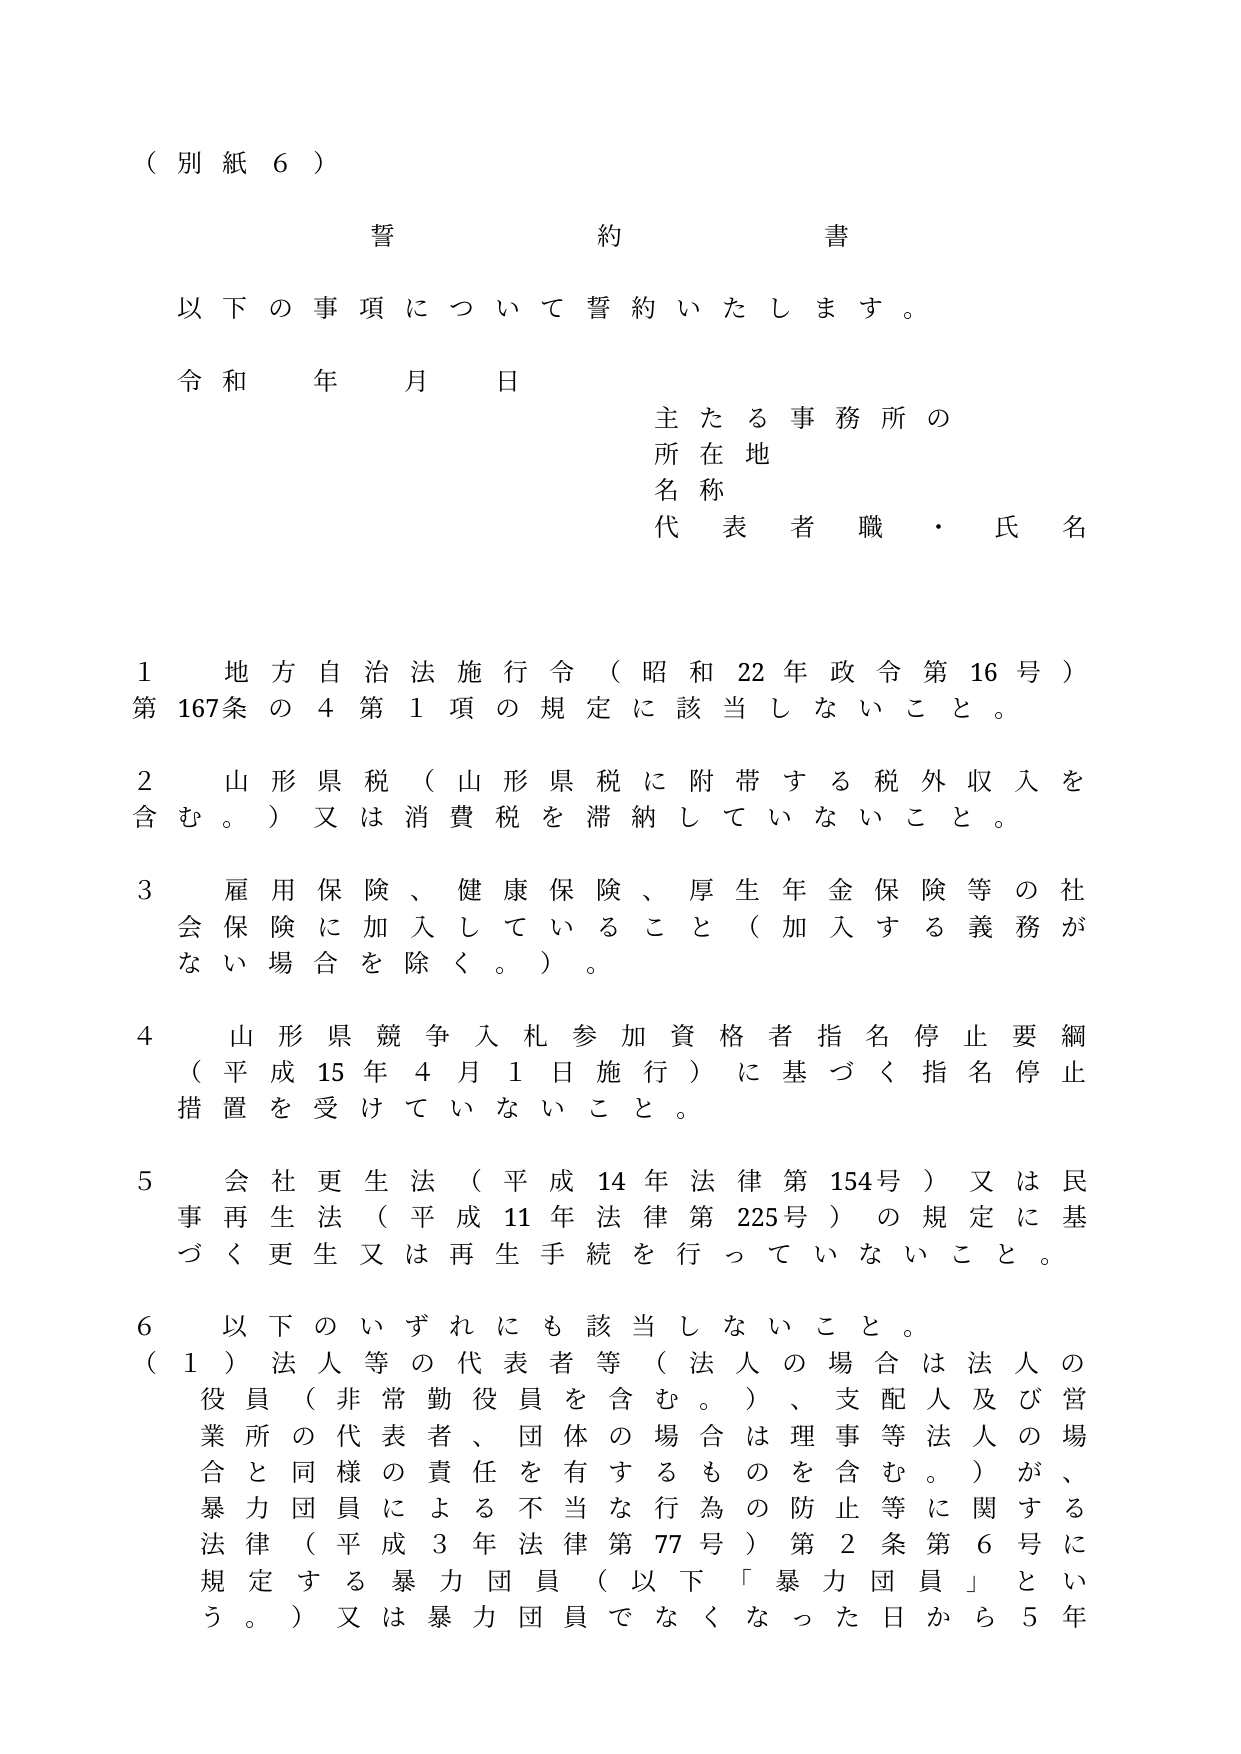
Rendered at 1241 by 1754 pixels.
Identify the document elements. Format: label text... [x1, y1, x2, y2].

text 以下の事項について誓約いたします。 [132, 289, 1108, 325]
text １ 地方自治法施行令（昭和22年政令第16号）第167条の４第１項の規定に該当しないこと。 [132, 652, 1108, 725]
text 令和 年 月 日 [132, 362, 1108, 398]
text 主たる事務所の [132, 398, 1108, 434]
text ４ 山形県競争入札参加資格者指名停止要綱（平成15年４月１日施行）に基づく指名停止措置を受けていないこと。 [132, 1016, 1108, 1125]
text 所在地 [132, 434, 1108, 471]
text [132, 1343, 1108, 1634]
text ２ 山形県税（山形県税に附帯する税外収入を含む。）又は消費税を滞納していないこと。 [132, 762, 1108, 834]
text ５ 会社更生法（平成14年法律第154号）又は民事再生法（平成11年法律第225号）の規定に基づく更生又は再生手続を行っていないこと。 [132, 1161, 1108, 1271]
text 誓 約 書 [132, 216, 1108, 253]
text ３ 雇用保険、健康保険、厚生年金保険等の社会保険に加入していること（加入する義務がない場合を除く。）。 [132, 871, 1108, 980]
text ６ 以下のいずれにも該当しないこと。 [132, 1307, 1108, 1343]
text 代表者職・氏名 [132, 507, 1108, 580]
text 名称 [132, 471, 1108, 507]
text （別紙６） [132, 143, 1108, 180]
